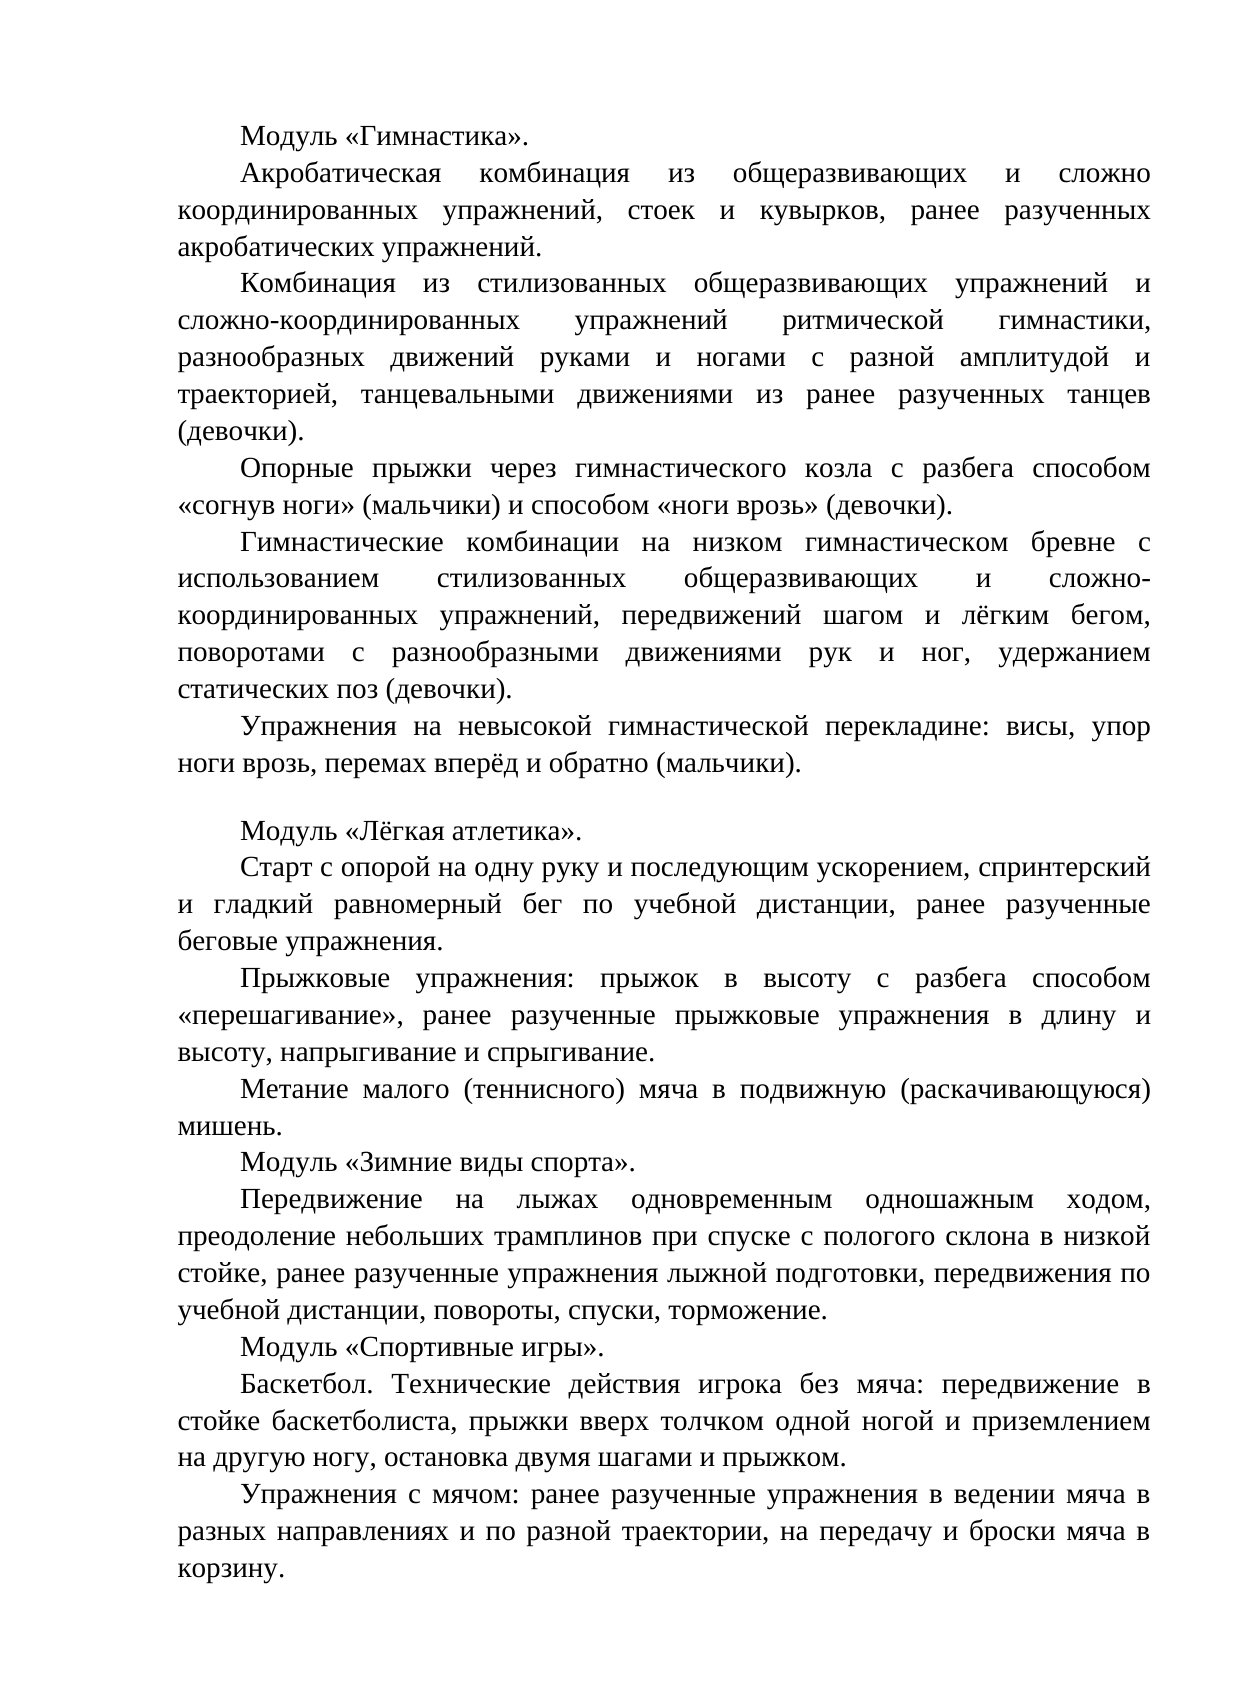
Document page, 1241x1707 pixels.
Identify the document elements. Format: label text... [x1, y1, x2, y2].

text Модуль «Гимнастика». [177, 118, 1152, 152]
text Комбинация из стилизованных общеразвивающих упражнений и сложно-координированных упражнений ритмической гимнастики, разнообразных движений руками и ногами с разной амплитудой и траекторией, танцевальными движениями из ранее разученных танцев (девочки). [177, 266, 1152, 447]
text Модуль «Лёгкая атлетика». [177, 813, 1152, 846]
text Прыжковые упражнения: прыжок в высоту с разбега способом «перешагивание», ранее разученные прыжковые упражнения в длину и высоту, напрыгивание и спрыгивание. [177, 960, 1152, 1067]
text Опорные прыжки через гимнастического козла с разбега способом «согнув ноги» (мальчики) и способом «ноги врозь» (девочки). [177, 450, 1152, 520]
text Модуль «Зимние виды спорта». [177, 1144, 1152, 1178]
text Старт с опорой на одну руку и последующим ускорением, спринтерский и гладкий равномерный бег по учебной дистанции, ранее разученные беговые упражнения. [177, 849, 1152, 957]
text Передвижение на лыжах одновременным одношажным ходом, преодоление небольших трамплинов при спуске с пологого склона в низкой стойке, ранее разученные упражнения лыжной подготовки, передвижения по учебной дистанции, повороты, спуски, торможение. [177, 1181, 1152, 1326]
text Модуль «Спортивные игры». [177, 1329, 1152, 1362]
text Упражнения с мячом: ранее разученные упражнения в ведении мяча в разных направлениях и по разной траектории, на передачу и броски мяча в корзину. [177, 1476, 1152, 1584]
text Акробатическая комбинация из общеразвивающих и сложно координированных упражнений, стоек и кувырков, ранее разученных акробатических упражнений. [177, 155, 1152, 262]
text Баскетбол. Технические действия игрока без мяча: передвижение в стойке баскетболиста, прыжки вверх толчком одной ногой и приземлением на другую ногу, остановка двумя шагами и прыжком. [177, 1366, 1152, 1473]
text Гимнастические комбинации на низком гимнастическом бревне с использованием стилизованных общеразвивающих и сложно-координированных упражнений, передвижений шагом и лёгким бегом, поворотами с разнообразными движениями рук и ног, удержанием статических поз (девочки). [177, 524, 1152, 705]
text Упражнения на невысокой гимнастической перекладине: висы, упор ноги врозь, перемах вперёд и обратно (мальчики). [177, 708, 1152, 778]
text Метание малого (теннисного) мяча в подвижную (раскачивающуюся) мишень. [177, 1071, 1152, 1141]
